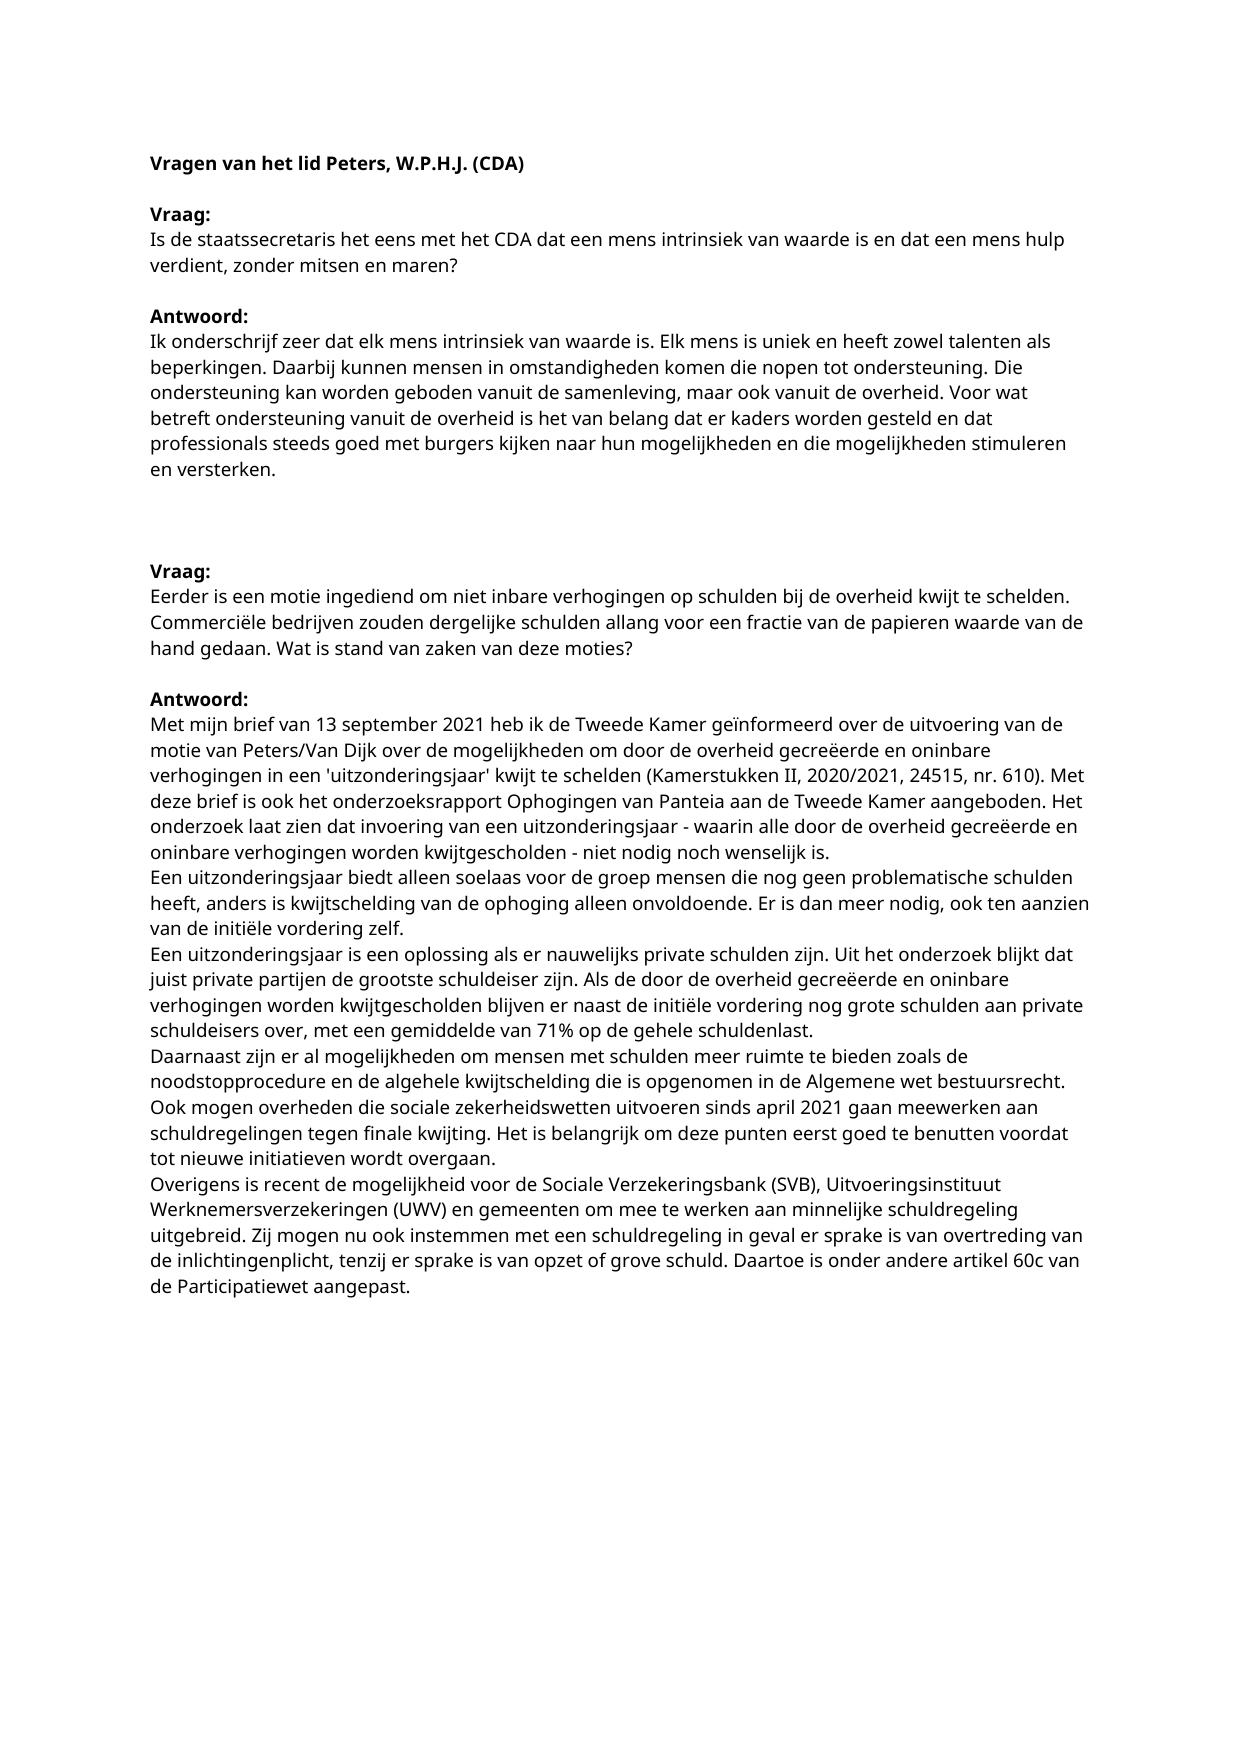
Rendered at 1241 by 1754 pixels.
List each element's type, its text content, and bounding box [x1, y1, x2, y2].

text Vraag: Het breed gedragen, maar nog niet behandelde Breed Offensief ligt op de plank. Een aantal punten is inmiddels via de Verzamelwet of anders effectief gemaakt, kunnen we meer van de goede dingen hiervan in gang zetten en naar voren halen? Antwoord: Samen met betrokken partijen heeft het kabinet het Breed Offensief gelanceerd: een pakket maatregelen gericht op het vergroten van de kans op werk van mensen met een arbeidsbeperking. De maatregelen uit het Breed Offensief omvatten wijzigingen van wetgeving, van lagere regelgeving en van de uitvoering. Het wetsvoorstel (Kamerstukken II, 2019/2020, 35394, nr. 2) is door de Tweede Kamer controversieel verklaard en wacht dus op verdere behandeling. Twee onderdelen zijn overgeheveld naar de Verzamelwet SZW 2022 (Kamerstukken II, 2020/2021, 35897, nr. 2), dat recent door de Tweede Kamer is aanvaard. Dit betreft het wegnemen van administratieve knelpunten van de no-riskpolis voor werkgevers en - via het amendement van de leden Maatoug en Gijs van Dijk (Kamerstukken II, 2021/2022, 35897, nr. 14) - verbeteringen van de individuele studietoeslag Participatiewet. Andere onderdelen van het wetsvoorstel betreffen verbeteringen van het instrument loonkostensubsidie, extra waarborgen voor ondersteuning op maat, een nieuwe vrijlating van een deel van het arbeidsinkomen voor mensen die in deeltijd met loonkostensubsidie werken, een uitzondering op de vierwekenzoektermijn voor jongeren (< 27 jaar) met een arbeidsbeperking en verbeteringen in de werking van het loonkostenvoordeel. Deze onderdelen konden niet worden overgeheveld naar andere wetsvoorstellen. Ik hoop dat het wetsvoorstel Breed Offensief snel behandeld kan worden. Vragen van het lid Peters, W.P.H.J. (CDA) Vraag: Is de staatssecretaris het eens met het CDA dat een mens intrinsiek van waarde is en dat een mens hulp verdient, zonder mitsen en maren? Antwoord: Ik onderschrijf zeer dat elk mens intrinsiek van waarde is. Elk mens is uniek en heeft zowel talenten als beperkingen. Daarbij kunnen mensen in omstandigheden komen die nopen tot ondersteuning. Die ondersteuning kan worden geboden vanuit de samenleving, maar ook vanuit de overheid. Voor wat betreft ondersteuning vanuit de overheid is het van belang dat er kaders worden gesteld en dat professionals steeds goed met burgers kijken naar hun mogelijkheden en die mogelijkheden stimuleren en versterken. Vraag: Eerder is een motie ingediend om niet inbare verhogingen op schulden bij de overheid kwijt te schelden. Commerciële bedrijven zouden dergelijke schulden allang voor een fractie van de papieren waarde van de hand gedaan. Wat is stand van zaken van deze moties? Antwoord: Met mijn brief van 13 september 2021 heb ik de Tweede Kamer geïnformeerd over de uitvoering van de motie van Peters/Van Dijk over de mogelijkheden om door de overheid gecreëerde en oninbare verhogingen in een 'uitzonderingsjaar' kwijt te schelden (Kamerstukken II, 2020/2021, 24515, nr. 610). Met deze brief is ook het onderzoeksrapport Ophogingen van Panteia aan de Tweede Kamer aangeboden. Het onderzoek laat zien dat invoering van een uitzonderingsjaar - waarin alle door de overheid gecreëerde en oninbare verhogingen worden kwijtgescholden - niet nodig noch wenselijk is. Een uitzonderingsjaar biedt alleen soelaas voor de groep mensen die nog geen problematische schulden heeft, anders is kwijtschelding van de ophoging alleen onvoldoende. Er is dan meer nodig, ook ten aanzien van de initiële vordering zelf. Een uitzonderingsjaar is een oplossing als er nauwelijks private schulden zijn. Uit het onderzoek blijkt dat juist private partijen de grootste schuldeiser zijn. Als de door de overheid gecreëerde en oninbare verhogingen worden kwijtgescholden blijven er naast de initiële vordering nog grote schulden aan private schuldeisers over, met een gemiddelde van 71% op de gehele schuldenlast. Daarnaast zijn er al mogelijkheden om mensen met schulden meer ruimte te bieden zoals de noodstopprocedure en de algehele kwijtschelding die is opgenomen in de Algemene wet bestuursrecht. Ook mogen overheden die sociale zekerheidswetten uitvoeren sinds april 2021 gaan meewerken aan schuldregelingen tegen finale kwijting. Het is belangrijk om deze punten eerst goed te benutten voordat tot nieuwe initiatieven wordt overgaan. Overigens is recent de mogelijkheid voor de Sociale Verzekeringsbank (SVB), Uitvoeringsinstituut Werknemersverzekeringen (UWV) en gemeenten om mee te werken aan minnelijke schuldregeling uitgebreid. Zij mogen nu ook instemmen met een schuldregeling in geval er sprake is van overtreding van de inlichtingenplicht, tenzij er sprake is van opzet of grove schuld. Daartoe is onder andere artikel 60c van de Participatiewet aangepast. [150, 150, 1090, 1378]
